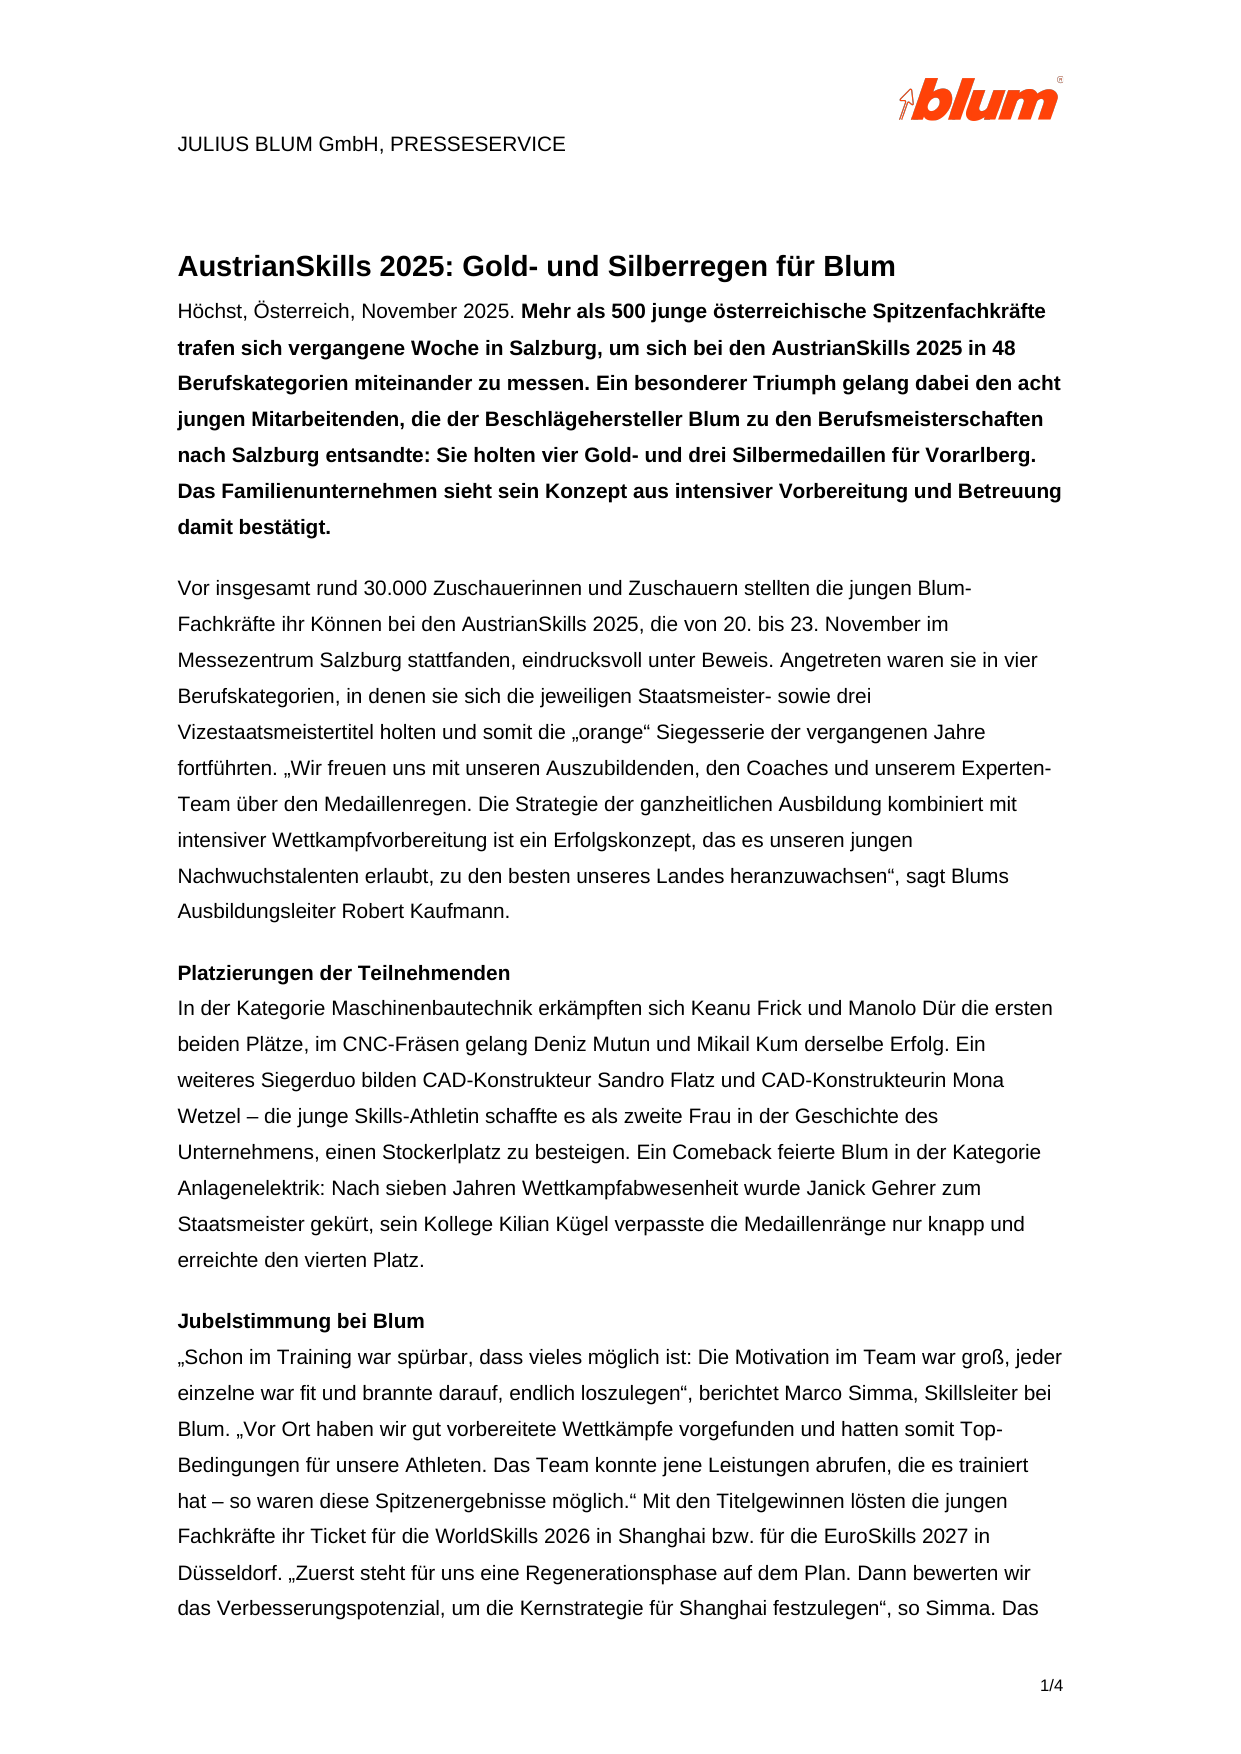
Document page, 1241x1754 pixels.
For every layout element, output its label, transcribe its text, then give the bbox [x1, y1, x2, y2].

text Höchst, Österreich, November 2025. Mehr als 500 junge österreichische Spitzenfachkräfte trafen sich vergangene Woche in Salzburg, um sich bei den AustrianSkills 2025 in 48 Berufskategorien miteinander zu messen. Ein besonderer Triumph gelang dabei den acht jungen Mitarbeitenden, die der Beschlägehersteller Blum zu den Berufsmeisterschaften nach Salzburg entsandte: Sie holten vier Gold- und drei Silbermedaillen für Vorarlberg. Das Familienunternehmen sieht sein Konzept aus intensiver Vorbereitung und Betreuung damit bestätigt. [177, 299, 1063, 539]
picture [899, 76, 1064, 121]
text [177, 1309, 1063, 1620]
text AustrianSkills 2025: Gold- und Silberregen für Blum [177, 249, 1060, 283]
text Vor insgesamt rund 30.000 Zuschauerinnen und Zuschauern stellten die jungen Blum-Fachkräfte ihr Können bei den AustrianSkills 2025, die von 20. bis 23. November im Messezentrum Salzburg stattfanden, eindrucksvoll unter Beweis. Angetreten waren sie in vier Berufskategorien, in denen sie sich die jeweiligen Staatsmeister- sowie drei Vizestaatsmeistertitel holten und somit die „orange“ Siegesserie der vergangenen Jahre fortführten. „Wir freuen uns mit unseren Auszubildenden, den Coaches und unserem Experten-Team über den Medaillenregen. Die Strategie der ganzheitlichen Ausbildung kombiniert mit intensiver Wettkampfvorbereitung ist ein Erfolgskonzept, das es unseren jungen Nachwuchstalenten erlaubt, zu den besten unseres Landes heranzuwachsen“, sagt Blums Ausbildungsleiter Robert Kaufmann. [177, 576, 1063, 923]
text Platzierungen der Teilnehmenden In der Kategorie Maschinenbautechnik erkämpften sich Keanu Frick und Manolo Dür die ersten beiden Plätze, im CNC-Fräsen gelang Deniz Mutun und Mikail Kum derselbe Erfolg. Ein weiteres Siegerduo bilden CAD-Konstrukteur Sandro Flatz und CAD-Konstrukteurin Mona Wetzel – die junge Skills-Athletin schaffte es als zweite Frau in der Geschichte des Unternehmens, einen Stockerlplatz zu besteigen. Ein Comeback feierte Blum in der Kategorie Anlagenelektrik: Nach sieben Jahren Wettkampfabwesenheit wurde Janick Gehrer zum Staatsmeister gekürt, sein Kollege Kilian Kügel verpasste die Medaillenränge nur knapp und erreichte den vierten Platz. [177, 960, 1063, 1272]
